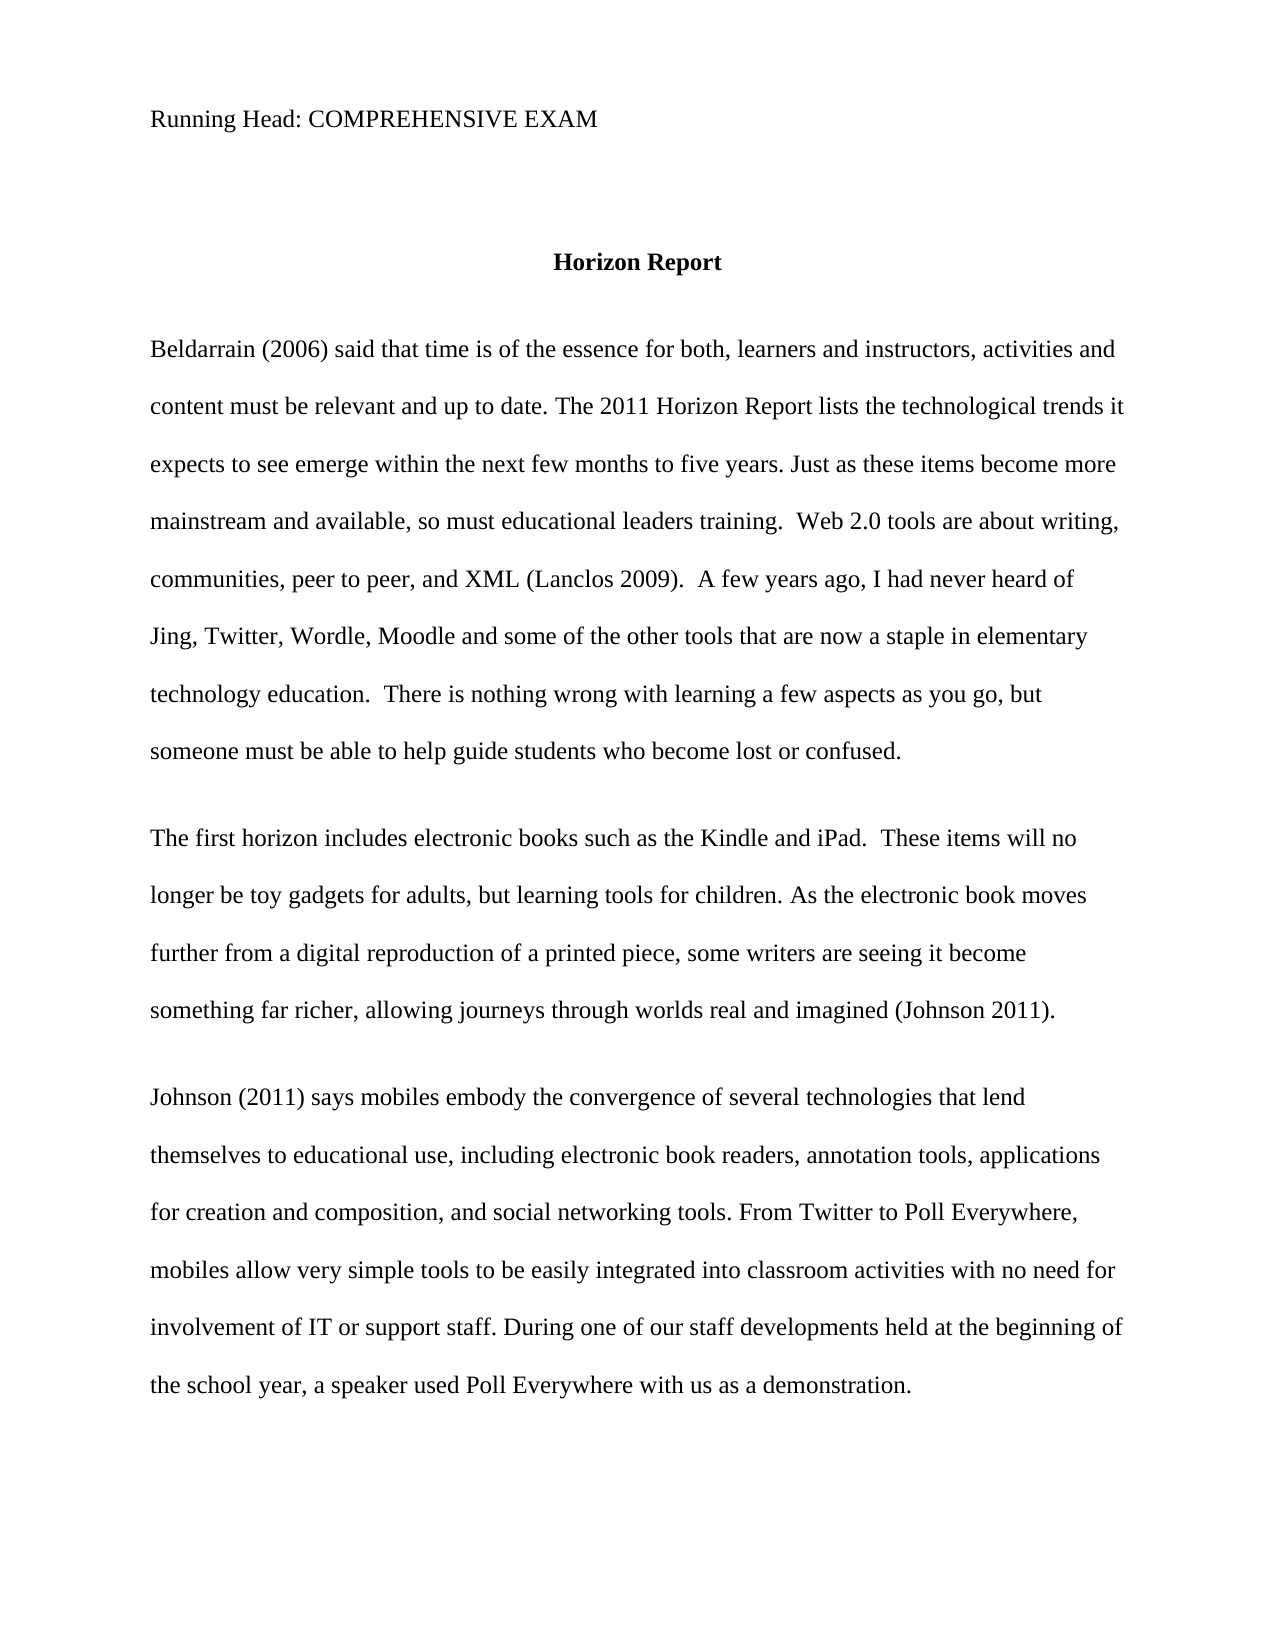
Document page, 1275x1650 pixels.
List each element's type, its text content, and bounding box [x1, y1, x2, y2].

text Johnson (2011) says mobiles embody the convergence of several technologies that lend themselves to educational use, including electronic book readers, annotation tools, applications for creation and composition, and social networking tools. From Twitter to Poll Everywhere, mobiles allow very simple tools to be easily integrated into classroom activities with no need for involvement of IT or support staff. During one of our staff developments held at the beginning of the school year, a speaker used Poll Everywhere with us as a demonstration. [150, 1082, 1125, 1398]
text Beldarrain (2006) said that time is of the essence for both, learners and instructors, activities and content must be relevant and up to date. The 2011 Horizon Report lists the technological trends it expects to see emerge within the next few months to five years. Just as these items become more mainstream and available, so must educational leaders training. Web 2.0 tools are about writing, communities, peer to peer, and XML (Lanclos 2009). A few years ago, I had never heard of Jing, Twitter, Wordle, Moodle and some of the other tools that are now a staple in elementary technology education. There is nothing wrong with learning a few aspects as you go, but someone must be able to help guide students who become lost or confused. [150, 334, 1125, 765]
text Horizon Report [150, 247, 1125, 276]
text The first horizon includes electronic books such as the Kindle and iPad. These items will no longer be toy gadgets for adults, but learning tools for children. As the electronic book moves further from a digital reproduction of a printed piece, some writers are seeing it become something far richer, allowing journeys through worlds real and imagined (Johnson 2011). [150, 823, 1125, 1024]
